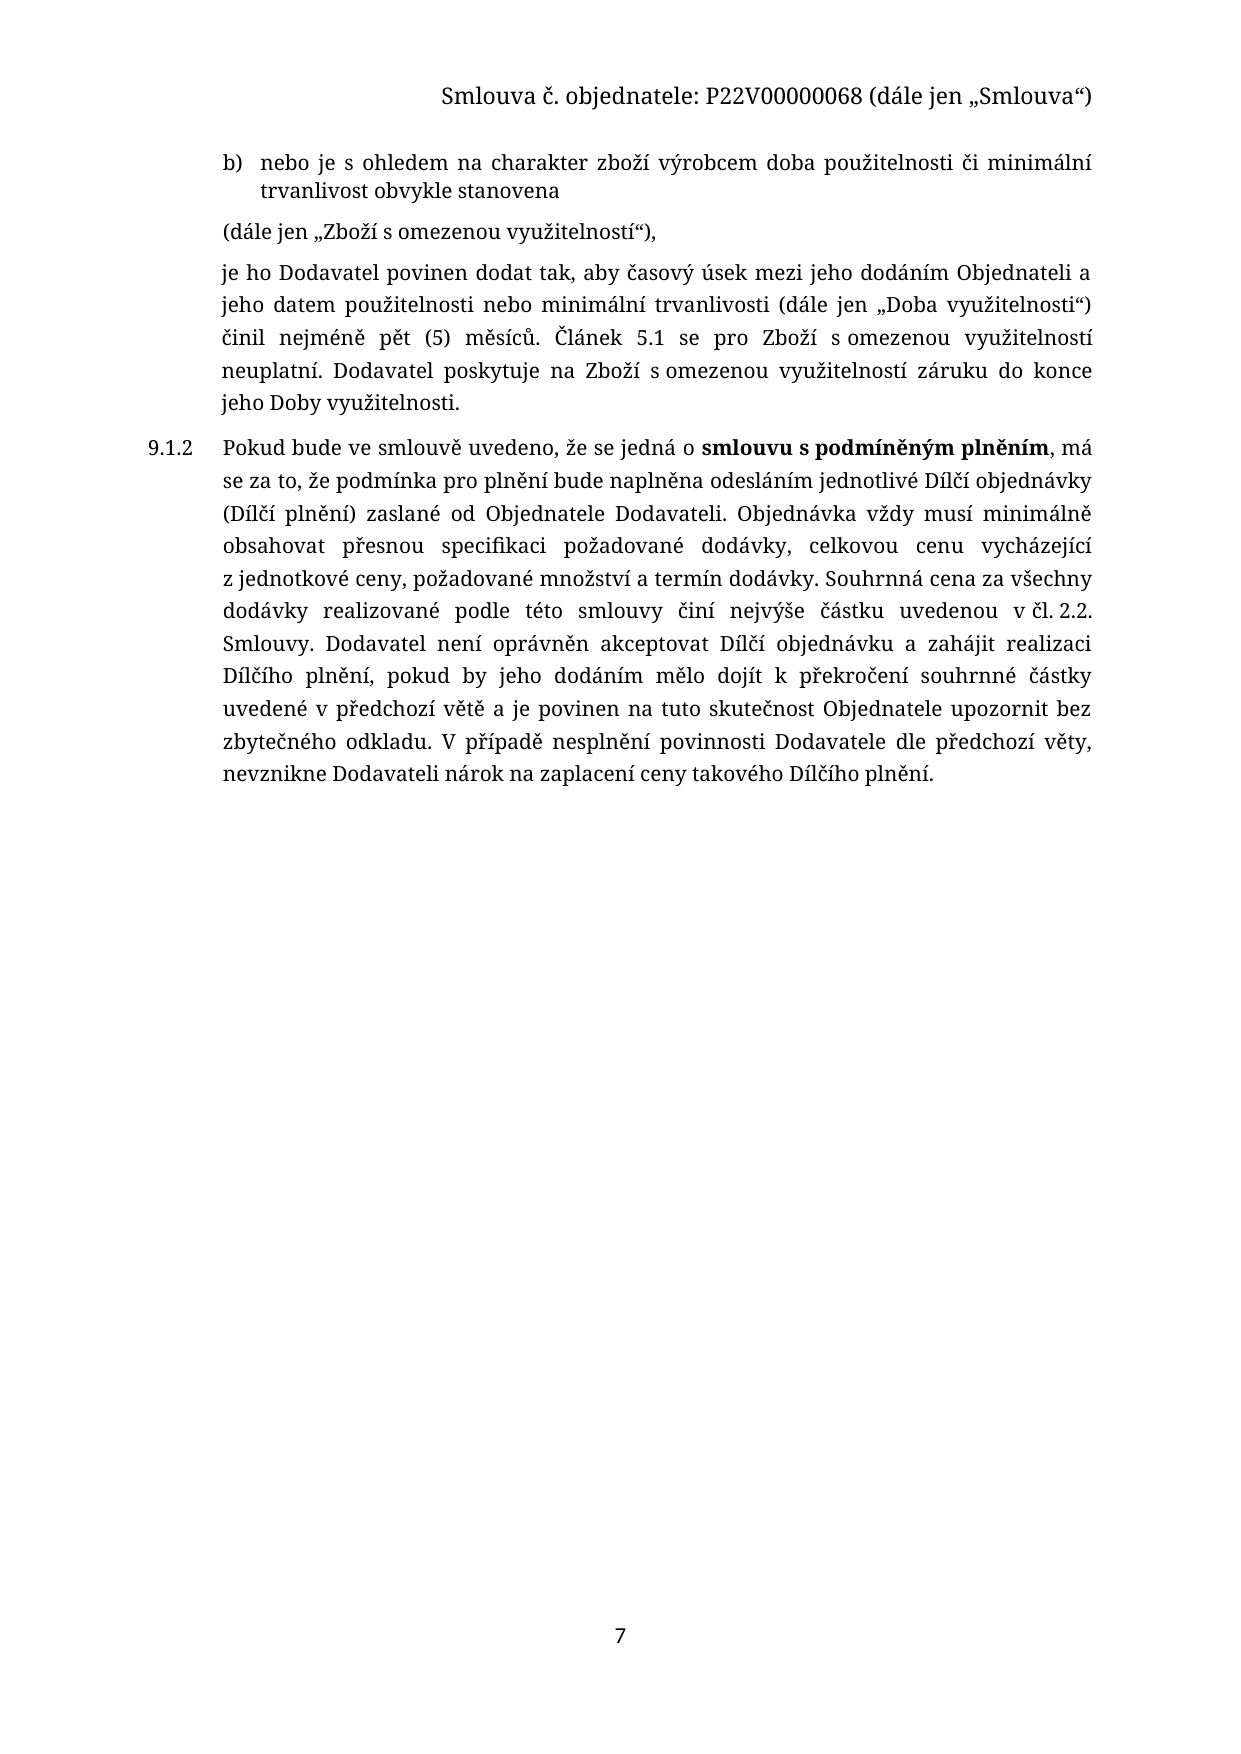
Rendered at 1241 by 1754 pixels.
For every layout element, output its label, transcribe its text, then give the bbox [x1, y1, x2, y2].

text je ho Dodavatel povinen dodat tak, aby časový úsek mezi jeho dodáním Objednateli a jeho datem použitelnosti nebo minimální trvanlivosti (dále jen „Doba využitelnosti“) činil nejméně pět (5) měsíců. Článek 5.1 se pro Zboží s omezenou využitelností neuplatní. Dodavatel poskytuje na Zboží s omezenou využitelností záruku do konce jeho Doby využitelnosti. [221, 258, 1093, 417]
list Pokud bude ve smlouvě uvedeno, že se jedná o smlouvu s podmíněným plněním, má se za to, že podmínka pro plnění bude naplněna odesláním jednotlivé Dílčí objednávky (Dílčí plnění) zaslané od Objednatele Dodavateli. Objednávka vždy musí minimálně obsahovat přesnou specifikaci požadované dodávky, celkovou cenu vycházející z jednotkové ceny, požadované množství a termín dodávky. Souhrnná cena za všechny dodávky realizované podle této smlouvy činí nejvýše částku uvedenou v čl. 2.2. Smlouvy. Dodavatel není oprávněn akceptovat Dílčí objednávku a zahájit realizaci Dílčího plnění, pokud by jeho dodáním mělo dojít k překročení souhrnné částky uvedené v předchozí větě a je povinen na tuto skutečnost Objednatele upozornit bez zbytečného odkladu. V případě nesplnění povinnosti Dodavatele dle předchozí věty, nevznikne Dodavateli nárok na zaplacení ceny takového Dílčího plnění. [148, 433, 1093, 788]
text (dále jen „Zboží s omezenou využitelností“), [223, 217, 1093, 245]
list nebo je s ohledem na charakter zboží výrobcem doba použitelnosti či minimální trvanlivost obvykle stanovena [223, 148, 1093, 204]
